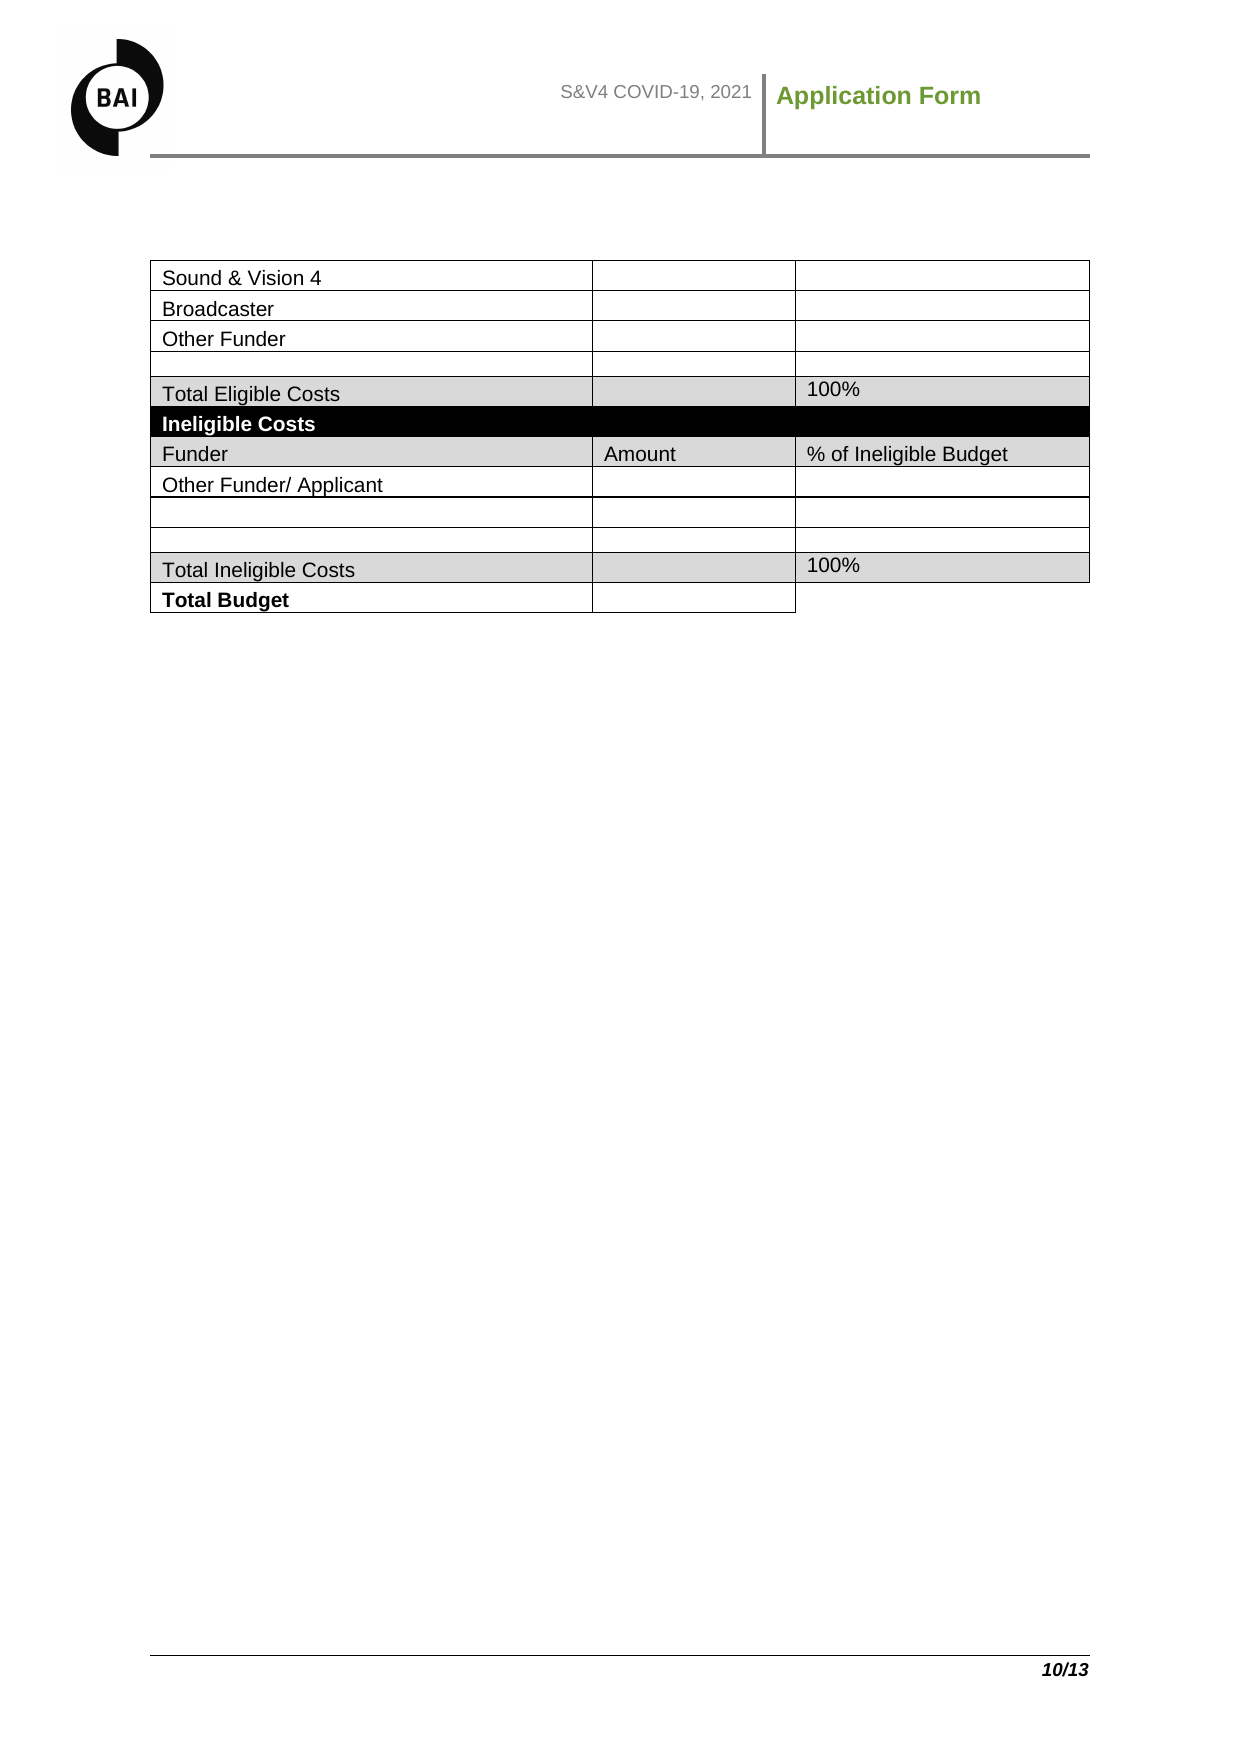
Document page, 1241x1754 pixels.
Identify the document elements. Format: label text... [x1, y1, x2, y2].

table_cell [796, 467, 1089, 496]
table_cell Amount [593, 437, 795, 466]
table_cell [796, 528, 1089, 552]
table_cell 100% [796, 553, 1089, 582]
table_cell [593, 321, 795, 351]
table_cell 100% [796, 377, 1089, 406]
table_cell Total Ineligible Costs [151, 553, 592, 582]
table_cell Broadcaster [151, 291, 592, 320]
table_cell [593, 467, 795, 496]
table_cell [151, 352, 592, 376]
table_cell [593, 291, 795, 320]
table_cell Other Funder/ Applicant [151, 467, 592, 496]
table_cell [796, 261, 1089, 290]
table_cell Sound & Vision 4 [151, 261, 592, 290]
table_cell Other Funder [151, 321, 592, 351]
picture [56, 23, 171, 171]
table_cell [796, 291, 1089, 320]
table_cell Ineligible Costs [151, 407, 1089, 436]
table_cell [796, 321, 1089, 351]
table_cell [151, 498, 592, 527]
table_cell [796, 352, 1089, 376]
table_cell Funder [151, 437, 592, 466]
table_cell [593, 352, 795, 376]
table_cell [593, 377, 795, 406]
table_cell [593, 498, 795, 527]
table_cell [593, 261, 795, 290]
table_cell [151, 528, 592, 552]
table_cell [593, 583, 795, 612]
table_cell Total Eligible Costs [151, 377, 592, 406]
table_cell [593, 528, 795, 552]
table_cell [796, 498, 1089, 527]
table_cell [593, 553, 795, 582]
table_cell Total Budget [151, 583, 592, 612]
table_cell % of Ineligible Budget [796, 437, 1089, 466]
